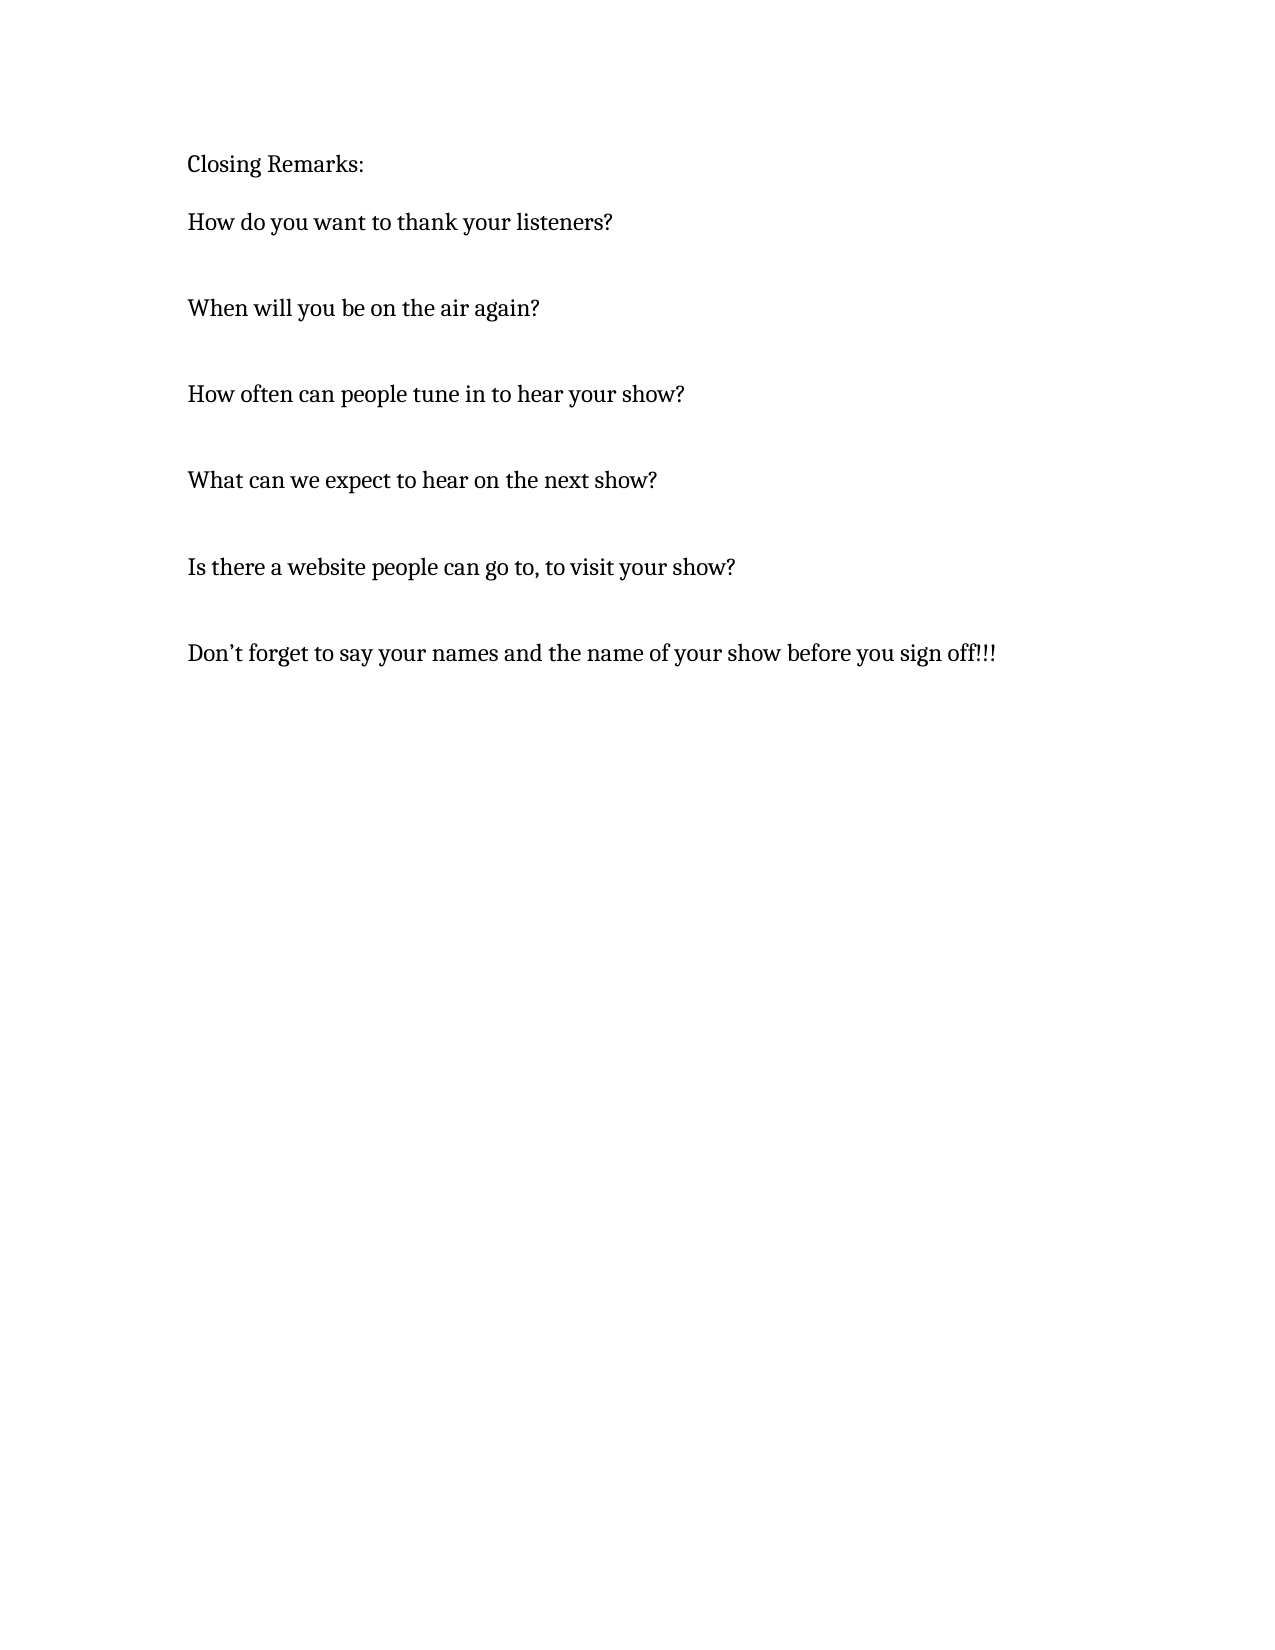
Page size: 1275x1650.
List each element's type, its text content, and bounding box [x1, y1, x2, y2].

text Is there a website people can go to, to visit your show? [187, 552, 1087, 581]
text What can we expect to hear on the next show? [187, 466, 1087, 495]
text How often can people tune in to hear your show? [187, 380, 1087, 409]
text Closing Remarks: [187, 150, 1087, 179]
text When will you be on the air again? [187, 294, 1087, 322]
text Don’t forget to say your names and the name of your show before you sign off!!! [187, 639, 1087, 667]
text How do you want to thank your listeners? [187, 207, 1087, 236]
